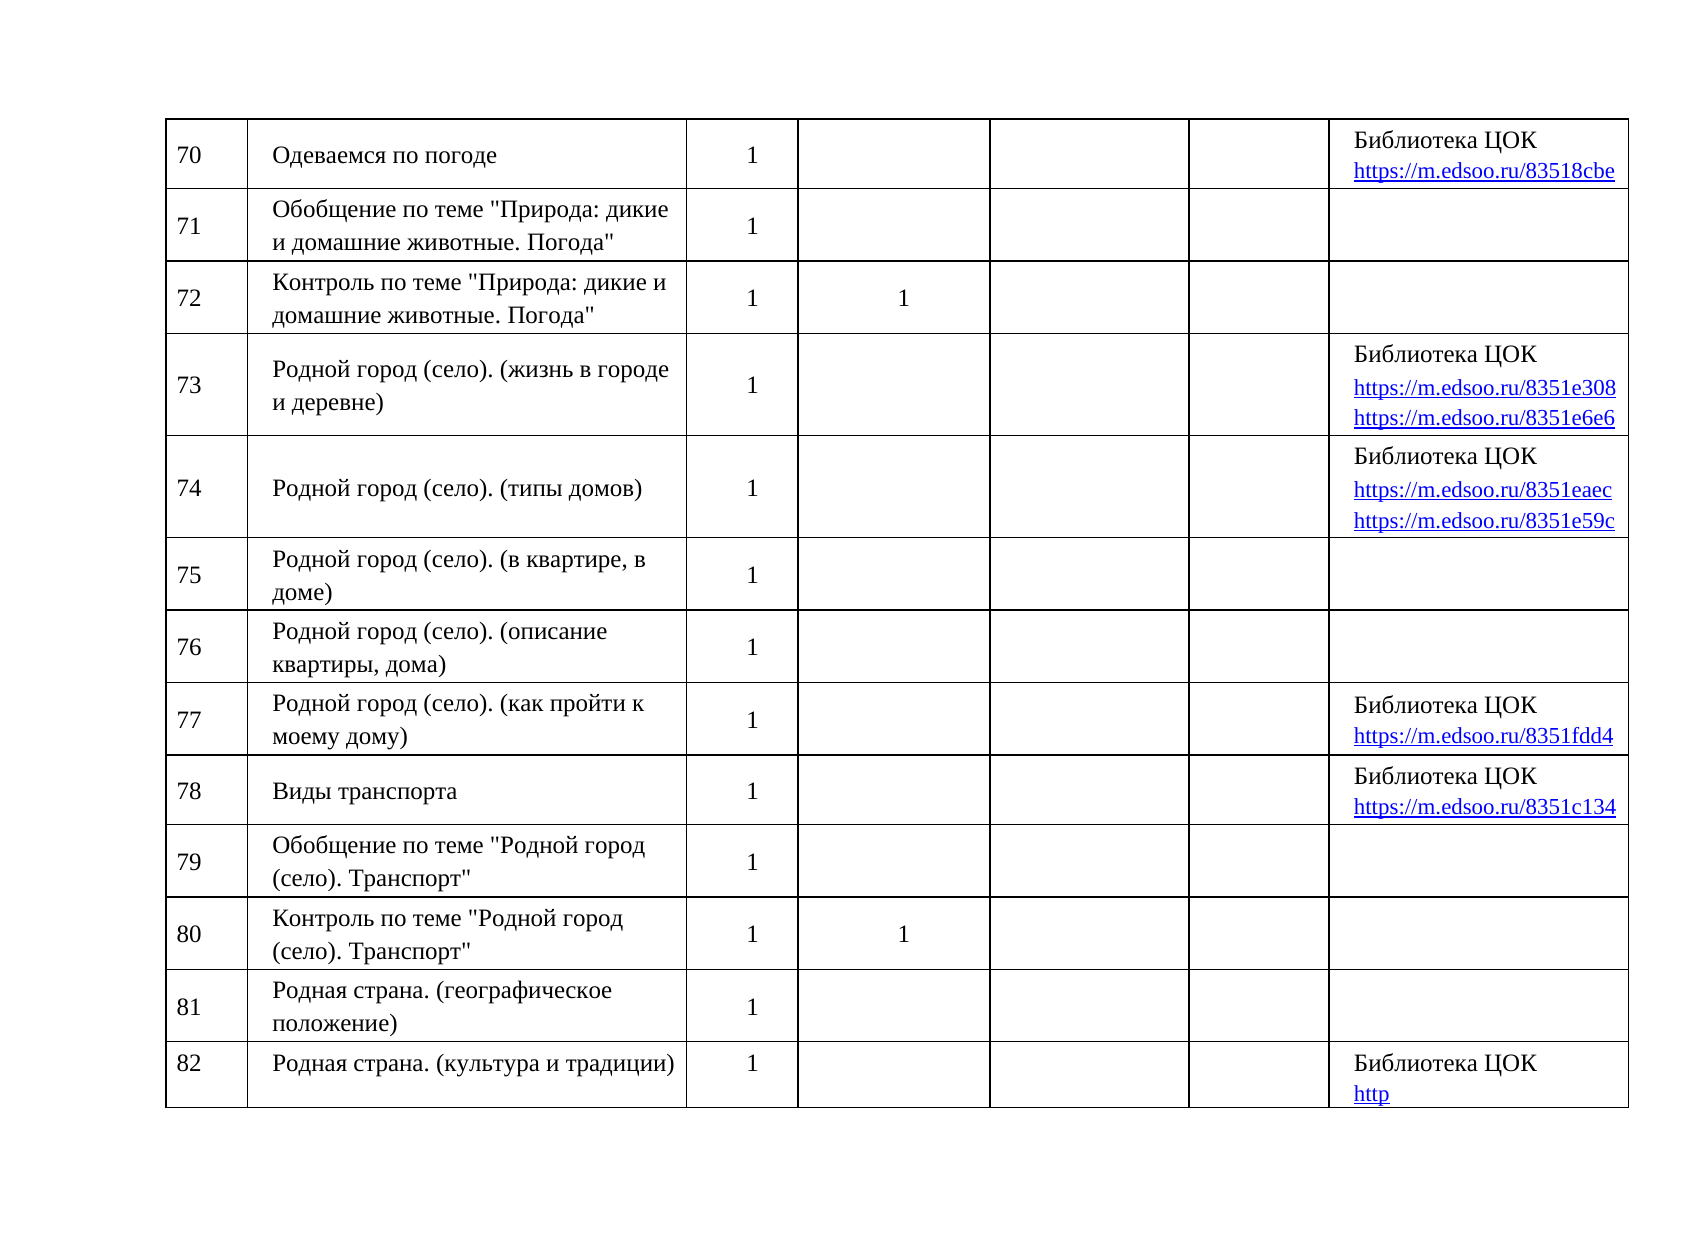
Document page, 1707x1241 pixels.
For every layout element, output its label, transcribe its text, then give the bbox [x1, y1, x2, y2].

table_cell 1 [687, 1042, 797, 1107]
table_cell 73 [167, 334, 247, 435]
table_cell 1 [687, 120, 797, 188]
table_cell 74 [167, 436, 247, 537]
table_cell Библиотека ЦОК https://m.edsoo.ru/8351e308 https://m.edsoo.ru/8351e6e6 [1330, 334, 1628, 435]
table_cell 1 [799, 898, 989, 968]
table_cell [991, 611, 1188, 682]
table_cell Контроль по теме "Природа: дикие и домашние животные. Погода" [248, 262, 686, 332]
table_cell [1330, 611, 1628, 682]
table_cell Контроль по теме "Родной город (село). Транспорт" [248, 898, 686, 968]
table_cell 1 [687, 970, 797, 1041]
table_cell Родная страна. (географическое положение) [248, 970, 686, 1041]
table_cell [799, 1042, 989, 1107]
table_cell [1190, 970, 1328, 1041]
table_cell [1330, 898, 1628, 968]
table_cell [991, 436, 1188, 537]
table_cell Родной город (село). (жизнь в городе и деревне) [248, 334, 686, 435]
table_cell Библиотека ЦОК https://m.edsoo.ru/8351fdd4 [1330, 683, 1628, 754]
table_cell [1190, 756, 1328, 824]
table_cell [991, 189, 1188, 260]
table_cell [991, 683, 1188, 754]
table_cell 71 [167, 189, 247, 260]
table_cell 1 [687, 756, 797, 824]
table_cell 70 [167, 120, 247, 188]
table_cell [799, 611, 989, 682]
table_cell 1 [799, 262, 989, 332]
table_cell 82 [167, 1042, 247, 1107]
table_cell [1330, 538, 1628, 609]
table_cell [799, 683, 989, 754]
table_cell [991, 262, 1188, 332]
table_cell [1330, 1042, 1628, 1107]
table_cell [248, 1042, 686, 1107]
table_cell [991, 1042, 1188, 1107]
table_cell [991, 756, 1188, 824]
table_cell [799, 970, 989, 1041]
table_cell [991, 970, 1188, 1041]
table_cell [1190, 189, 1328, 260]
table_cell [799, 334, 989, 435]
table_cell Родной город (село). (типы домов) [248, 436, 686, 537]
table_cell 72 [167, 262, 247, 332]
table_cell [1190, 262, 1328, 332]
table_cell [799, 825, 989, 896]
table_cell [799, 436, 989, 537]
table_cell 1 [687, 436, 797, 537]
table_cell 81 [167, 970, 247, 1041]
table_cell 75 [167, 538, 247, 609]
table_cell [991, 334, 1188, 435]
table_cell 1 [687, 538, 797, 609]
table_cell 1 [687, 611, 797, 682]
table_cell Одеваемся по погоде [248, 120, 686, 188]
table_cell Библиотека ЦОК https://m.edsoo.ru/8351eaec https://m.edsoo.ru/8351e59c [1330, 436, 1628, 537]
table_cell [1190, 825, 1328, 896]
table_cell 78 [167, 756, 247, 824]
table_cell [1330, 970, 1628, 1041]
table_cell [1190, 334, 1328, 435]
table_cell 1 [687, 189, 797, 260]
table_cell [1330, 825, 1628, 896]
table_cell Родной город (село). (как пройти к моему дому) [248, 683, 686, 754]
table_cell 1 [687, 262, 797, 332]
table_cell [799, 189, 989, 260]
table_cell 77 [167, 683, 247, 754]
table_cell 76 [167, 611, 247, 682]
table_cell [799, 756, 989, 824]
table_cell [991, 120, 1188, 188]
table_cell [1190, 898, 1328, 968]
table_cell [799, 120, 989, 188]
table_cell 1 [687, 825, 797, 896]
table_cell [1190, 436, 1328, 537]
table_cell Библиотека ЦОК https://m.edsoo.ru/8351c134 [1330, 756, 1628, 824]
table_cell 1 [687, 334, 797, 435]
table_cell Обобщение по теме "Родной город (село). Транспорт" [248, 825, 686, 896]
table_cell [1330, 262, 1628, 332]
table_cell 79 [167, 825, 247, 896]
table_cell [991, 538, 1188, 609]
table_cell [1190, 611, 1328, 682]
table_cell Обобщение по теме "Природа: дикие и домашние животные. Погода" [248, 189, 686, 260]
table_cell 80 [167, 898, 247, 968]
table_cell [1190, 120, 1328, 188]
table_cell Родной город (село). (в квартире, в доме) [248, 538, 686, 609]
table_cell Виды транспорта [248, 756, 686, 824]
table_cell [991, 825, 1188, 896]
table_cell 1 [687, 898, 797, 968]
table_cell [1190, 538, 1328, 609]
table_cell [1190, 1042, 1328, 1107]
table_cell [991, 898, 1188, 968]
table_cell 1 [687, 683, 797, 754]
table_cell [1330, 189, 1628, 260]
table_cell Библиотека ЦОК https://m.edsoo.ru/83518cbe [1330, 120, 1628, 188]
table_cell Родной город (село). (описание квартиры, дома) [248, 611, 686, 682]
table_cell [1190, 683, 1328, 754]
table_cell [799, 538, 989, 609]
